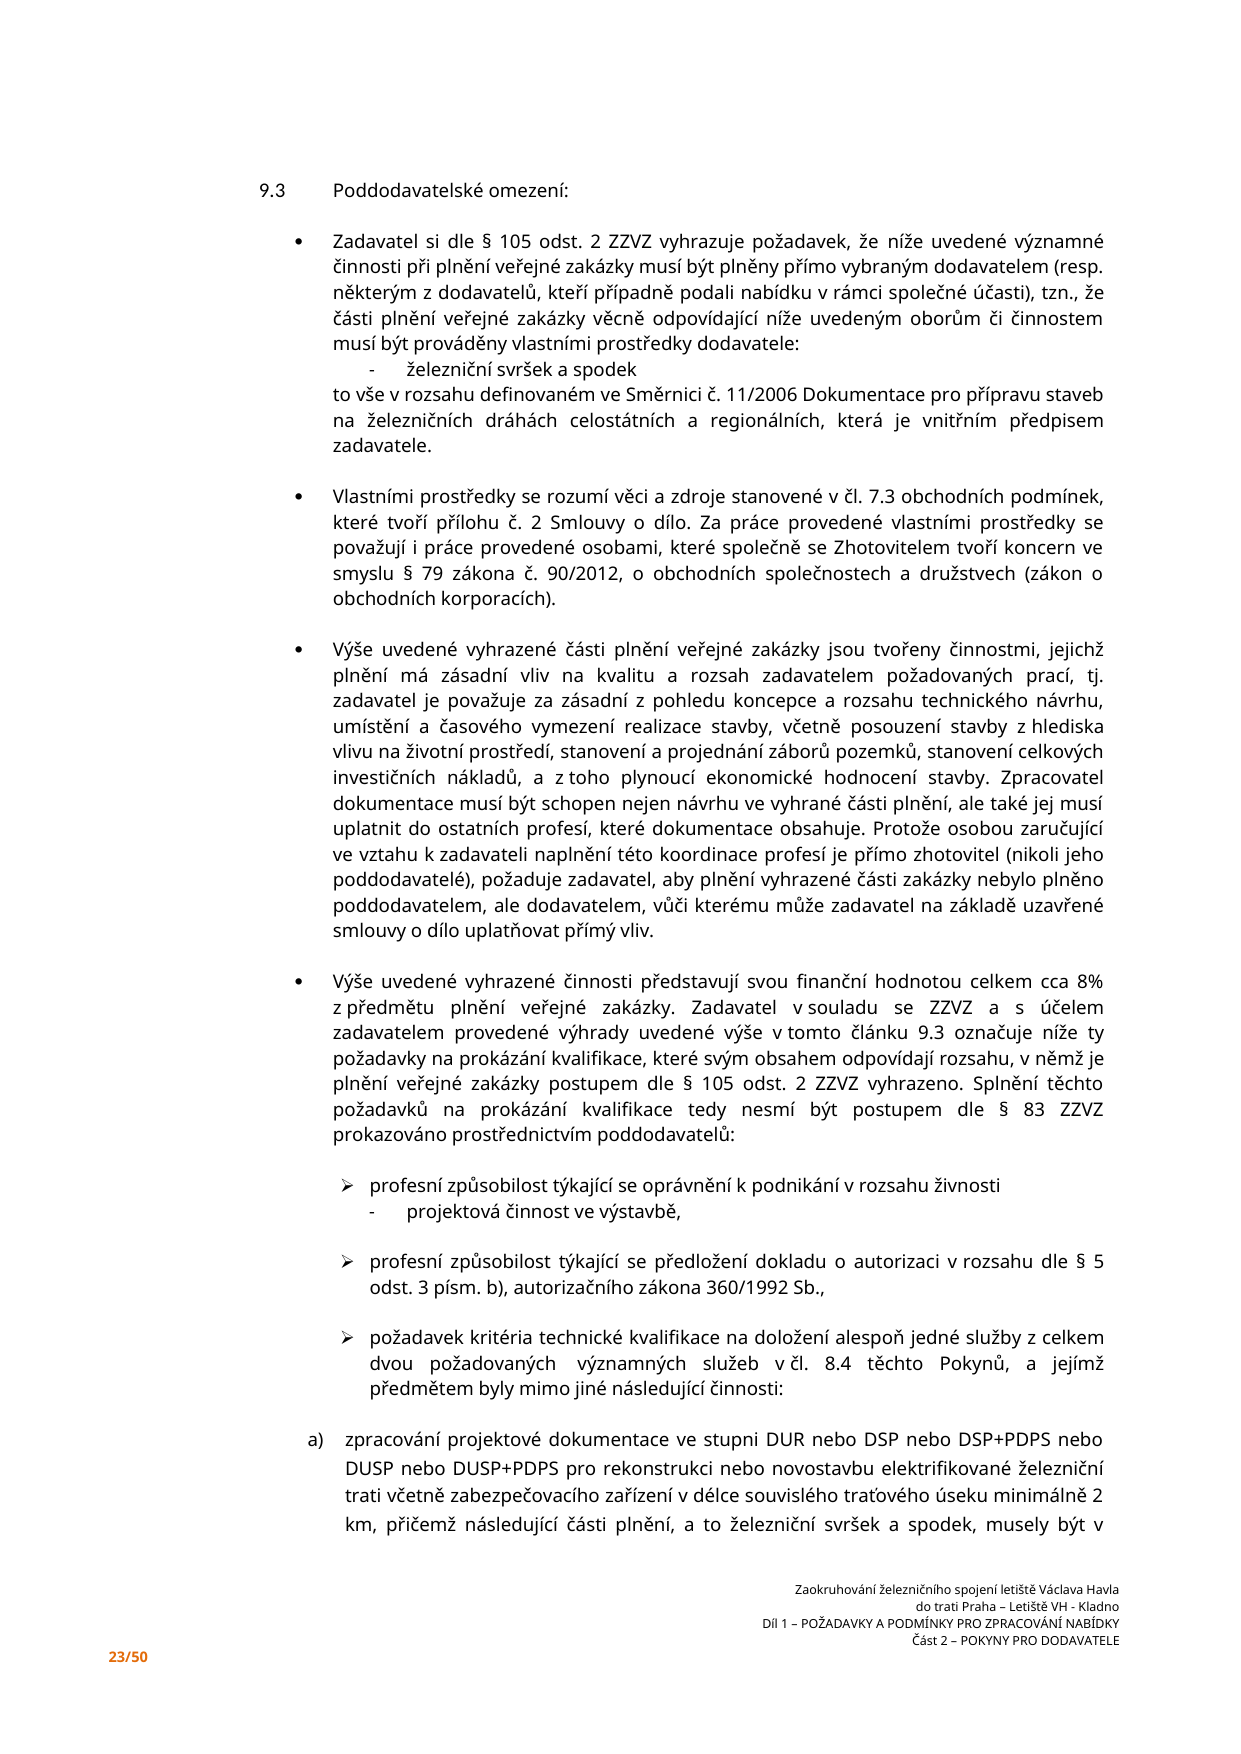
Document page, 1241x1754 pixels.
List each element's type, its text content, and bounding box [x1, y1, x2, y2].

list Výše uvedené vyhrazené části plnění veřejné zakázky jsou tvořeny činnostmi, jejichž plnění má zásadní vliv na kvalitu a rozsah zadavatelem požadovaných prací, tj. zadavatel je považuje za zásadní z pohledu koncepce a rozsahu technického návrhu, umístění a časového vymezení realizace stavby, včetně posouzení stavby z hlediska vlivu na životní prostředí, stanovení a projednání záborů pozemků, stanovení celkových investičních nákladů, a z toho plynoucí ekonomické hodnocení stavby. Zpracovatel dokumentace musí být schopen nejen návrhu ve vyhrané části plnění, ale také jej musí uplatnit do ostatních profesí, které dokumentace obsahuje. Protože osobou zaručující ve vztahu k zadavateli naplnění této koordinace profesí je přímo zhotovitel (nikoli jeho poddodavatelé), požaduje zadavatel, aby plnění vyhrazené části zakázky nebylo plněno poddodavatelem, ale dodavatelem, vůči kterému může zadavatel na základě uzavřené smlouvy o dílo uplatňovat přímý vliv. [295, 637, 1104, 943]
list Zadavatel si dle § 105 odst. 2 ZZVZ vyhrazuje požadavek, že níže uvedené významné činnosti při plnění veřejné zakázky musí být plněny přímo vybraným dodavatelem (resp. některým z dodavatelů, kteří případně podali nabídku v rámci společné účasti), tzn., že části plnění veřejné zakázky věcně odpovídající níže uvedeným oborům či činnostem musí být prováděny vlastními prostředky dodavatele: [295, 228, 1104, 356]
list požadavek kritéria technické kvalifikace na doložení alespoň jedné služby z celkem dvou požadovaných významných služeb v čl. 8.4 těchto Pokynů, a jejímž předmětem byly mimo jiné následující činnosti: [340, 1325, 1104, 1401]
list Výše uvedené vyhrazené činnosti představují svou finanční hodnotou celkem cca 8% z předmětu plnění veřejné zakázky. Zadavatel v souladu se ZZVZ a s účelem zadavatelem provedené výhrady uvedené výše v tomto článku 9.3 označuje níže ty požadavky na prokázání kvalifikace, které svým obsahem odpovídají rozsahu, v němž je plnění veřejné zakázky postupem dle § 105 odst. 2 ZZVZ vyhrazeno. Splnění těchto požadavků na prokázání kvalifikace tedy nesmí být postupem dle § 83 ZZVZ prokazováno prostřednictvím poddodavatelů: [295, 968, 1104, 1147]
list železniční svršek a spodek [369, 356, 1104, 381]
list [307, 1427, 1104, 1536]
list Vlastními prostředky se rozumí věci a zdroje stanovené v čl. 7.3 obchodních podmínek, které tvoří přílohu č. 2 Smlouvy o dílo. Za práce provedené vlastními prostředky se považují i práce provedené osobami, které společně se Zhotovitelem tvoří koncern ve smyslu § 79 zákona č. 90/2012, o obchodních společnostech a družstvech (zákon o obchodních korporacích). [295, 483, 1104, 611]
text to vše v rozsahu definovaném ve Směrnici č. 11/2006 Dokumentace pro přípravu staveb na železničních dráhách celostátních a regionálních, která je vnitřním předpisem zadavatele. [333, 381, 1104, 458]
list Poddodavatelské omezení: [259, 177, 1104, 203]
list projektová činnost ve výstavbě, [369, 1198, 1104, 1224]
list profesní způsobilost týkající se předložení dokladu o autorizaci v rozsahu dle § 5 odst. 3 písm. b), autorizačního zákona 360/1992 Sb., [340, 1249, 1104, 1300]
list profesní způsobilost týkající se oprávnění k podnikání v rozsahu živnosti [340, 1173, 1104, 1198]
